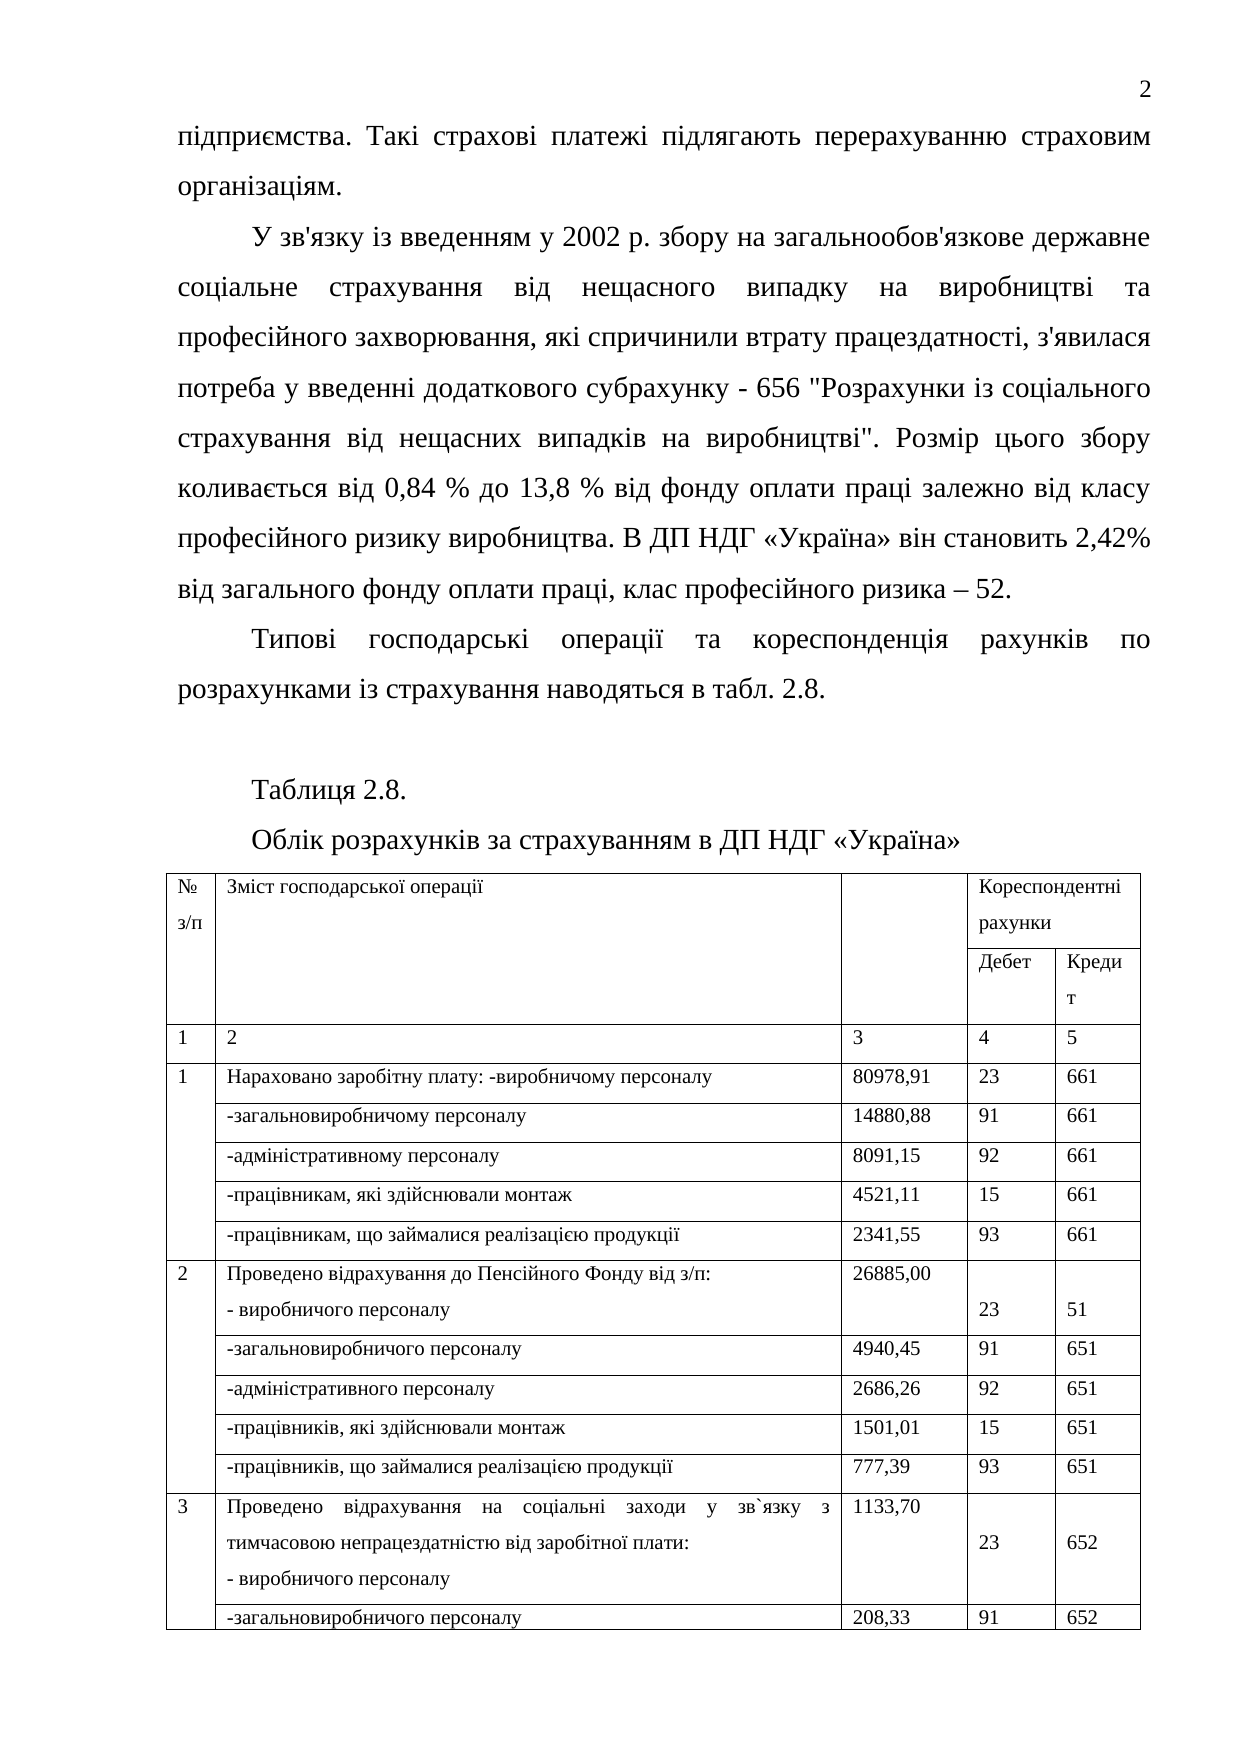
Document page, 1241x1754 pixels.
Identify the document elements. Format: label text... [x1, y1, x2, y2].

table_cell 2 [216, 1025, 841, 1063]
table_cell Нараховано заробітну плату: -виробничому персоналу [216, 1064, 841, 1102]
table_cell 661 [1056, 1143, 1140, 1181]
table_cell 51 [1056, 1261, 1140, 1335]
table_cell Проведено відрахування до Пенсійного Фонду від з/п: - виробничого персоналу [216, 1261, 841, 1335]
text Таблиця 2.8. [177, 772, 1152, 806]
table_cell 651 [1056, 1336, 1140, 1375]
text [177, 118, 1152, 202]
table_cell -загальновиробничого персоналу [216, 1605, 841, 1629]
text Типові господарські операції та кореспонденція рахунків по розрахунками із страхування наводяться в табл. 2.8. [177, 621, 1152, 705]
table_cell 661 [1056, 1222, 1140, 1260]
table_cell 93 [968, 1222, 1055, 1260]
text У зв'язку із введенням у 2002 р. збору на загальнообов'язкове державне соціальне страхування від нещасного випадку на виробництві та професійного захворювання, які спричинили втрату працездатності, з'явилася потреба у введенні додаткового субрахунку - 656 "Розрахунки із соціального страхування від нещасних випадків на виробництві". Розмір цього збору коливається від 0,84 % до 13,8 % від фонду оплати праці залежно від класу професійного ризику виробництва. В ДП НДГ «Україна» він становить 2,42% від загального фонду оплати праці, клас професійного ризика – 52. [177, 219, 1152, 604]
table_cell 1133,70 [842, 1494, 967, 1604]
table_cell -працівникам, які здійснювали монтаж [216, 1182, 841, 1221]
table_cell 651 [1056, 1455, 1140, 1493]
table_cell 23 [968, 1064, 1055, 1102]
table_cell 651 [1056, 1376, 1140, 1414]
table_cell 8091,15 [842, 1143, 967, 1181]
table_cell Дебет [968, 949, 1055, 1024]
table_cell -загальновиробничому персоналу [216, 1104, 841, 1142]
table_cell 661 [1056, 1064, 1140, 1102]
table_cell 661 [1056, 1104, 1140, 1142]
table_cell 93 [968, 1455, 1055, 1493]
table_cell 652 [1056, 1494, 1140, 1604]
table_cell 23 [968, 1494, 1055, 1604]
table_cell 91 [968, 1605, 1055, 1629]
table_cell -адміністративному персоналу [216, 1143, 841, 1181]
table_cell 80978,91 [842, 1064, 967, 1102]
table_cell 2341,55 [842, 1222, 967, 1260]
table_cell 4521,11 [842, 1182, 967, 1221]
table_cell -працівникам, що займалися реалізацією продукції [216, 1222, 841, 1260]
table_cell 652 [1056, 1605, 1140, 1629]
table_cell 651 [1056, 1415, 1140, 1453]
table_cell 4940,45 [842, 1336, 967, 1375]
table_cell -адміністративного персоналу [216, 1376, 841, 1414]
table_cell 661 [1056, 1182, 1140, 1221]
table_cell 92 [968, 1143, 1055, 1181]
table_header Зміст господарської операції [216, 874, 841, 1024]
table_cell 3 [842, 1025, 967, 1063]
table_cell 3 [167, 1494, 215, 1629]
table_cell 2686,26 [842, 1376, 967, 1414]
table_header Кореспондентні рахунки [968, 874, 1140, 948]
table_cell Проведено відрахування на соціальні заходи у зв`язку з тимчасовою непрацездатністю від заробітної плати: - виробничого персоналу [216, 1494, 841, 1604]
table_cell 14880,88 [842, 1104, 967, 1142]
table_cell -загальновиробничого персоналу [216, 1336, 841, 1375]
table_cell 777,39 [842, 1455, 967, 1493]
table_cell 23 [968, 1261, 1055, 1335]
table_header [842, 874, 967, 1024]
table_cell 208,33 [842, 1605, 967, 1629]
table_header № з/п [167, 874, 215, 1024]
text Облік розрахунків за страхуванням в ДП НДГ «Україна» [177, 822, 1152, 856]
table_cell 5 [1056, 1025, 1140, 1063]
table_cell 1 [167, 1025, 215, 1063]
table_cell 1501,01 [842, 1415, 967, 1453]
table_cell -працівників, що займалися реалізацією продукції [216, 1455, 841, 1493]
table_cell 91 [968, 1104, 1055, 1142]
table_cell 15 [968, 1182, 1055, 1221]
table_cell 91 [968, 1336, 1055, 1375]
table_cell 92 [968, 1376, 1055, 1414]
table_cell 1 [167, 1064, 215, 1260]
table_cell 15 [968, 1415, 1055, 1453]
table_cell -працівників, які здійснювали монтаж [216, 1415, 841, 1453]
table_cell 26885,00 [842, 1261, 967, 1335]
table_cell Кредит [1056, 949, 1140, 1024]
table_cell 4 [968, 1025, 1055, 1063]
table_cell 2 [167, 1261, 215, 1493]
